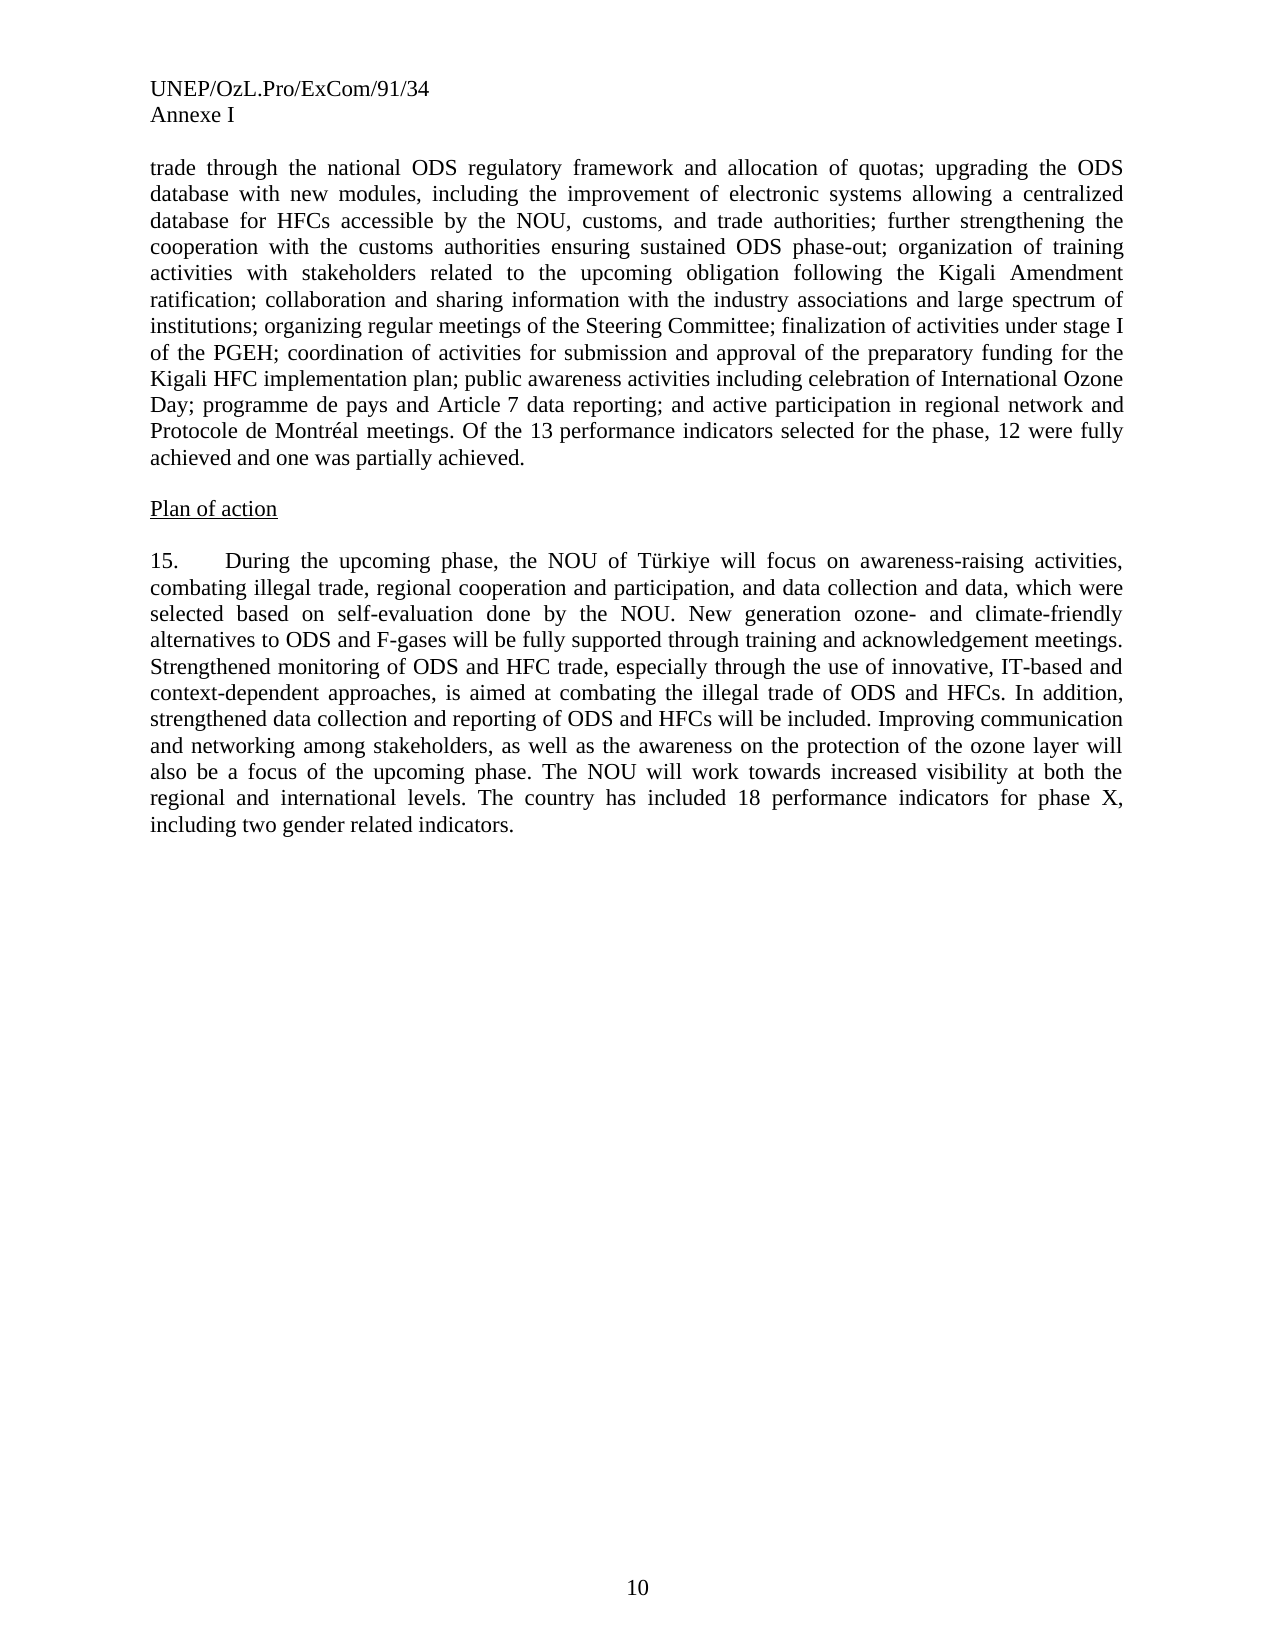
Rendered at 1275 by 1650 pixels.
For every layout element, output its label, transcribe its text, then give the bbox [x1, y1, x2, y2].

subtitle During the upcoming phase, the NOU of Türkiye will focus on awareness-raising activities, combating illegal trade, regional cooperation and participation, and data collection and data, which were selected based on self-evaluation done by the NOU. New generation ozone- and climate-friendly alternatives to ODS and F-gases will be fully supported through training and acknowledgement meetings. Strengthened monitoring of ODS and HFC trade, especially through the use of innovative, IT-based and context-dependent approaches, is aimed at combating the illegal trade of ODS and HFCs. In addition, strengthened data collection and reporting of ODS and HFCs will be included. Improving communication and networking among stakeholders, as well as the awareness on the protection of the ozone layer will also be a focus of the upcoming phase. The NOU will work towards increased visibility at both the regional and international levels. The country has included 18 performance indicators for phase X, including two gender related indicators. [150, 547, 1125, 837]
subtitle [150, 154, 1125, 470]
text Plan of action [150, 495, 1125, 522]
